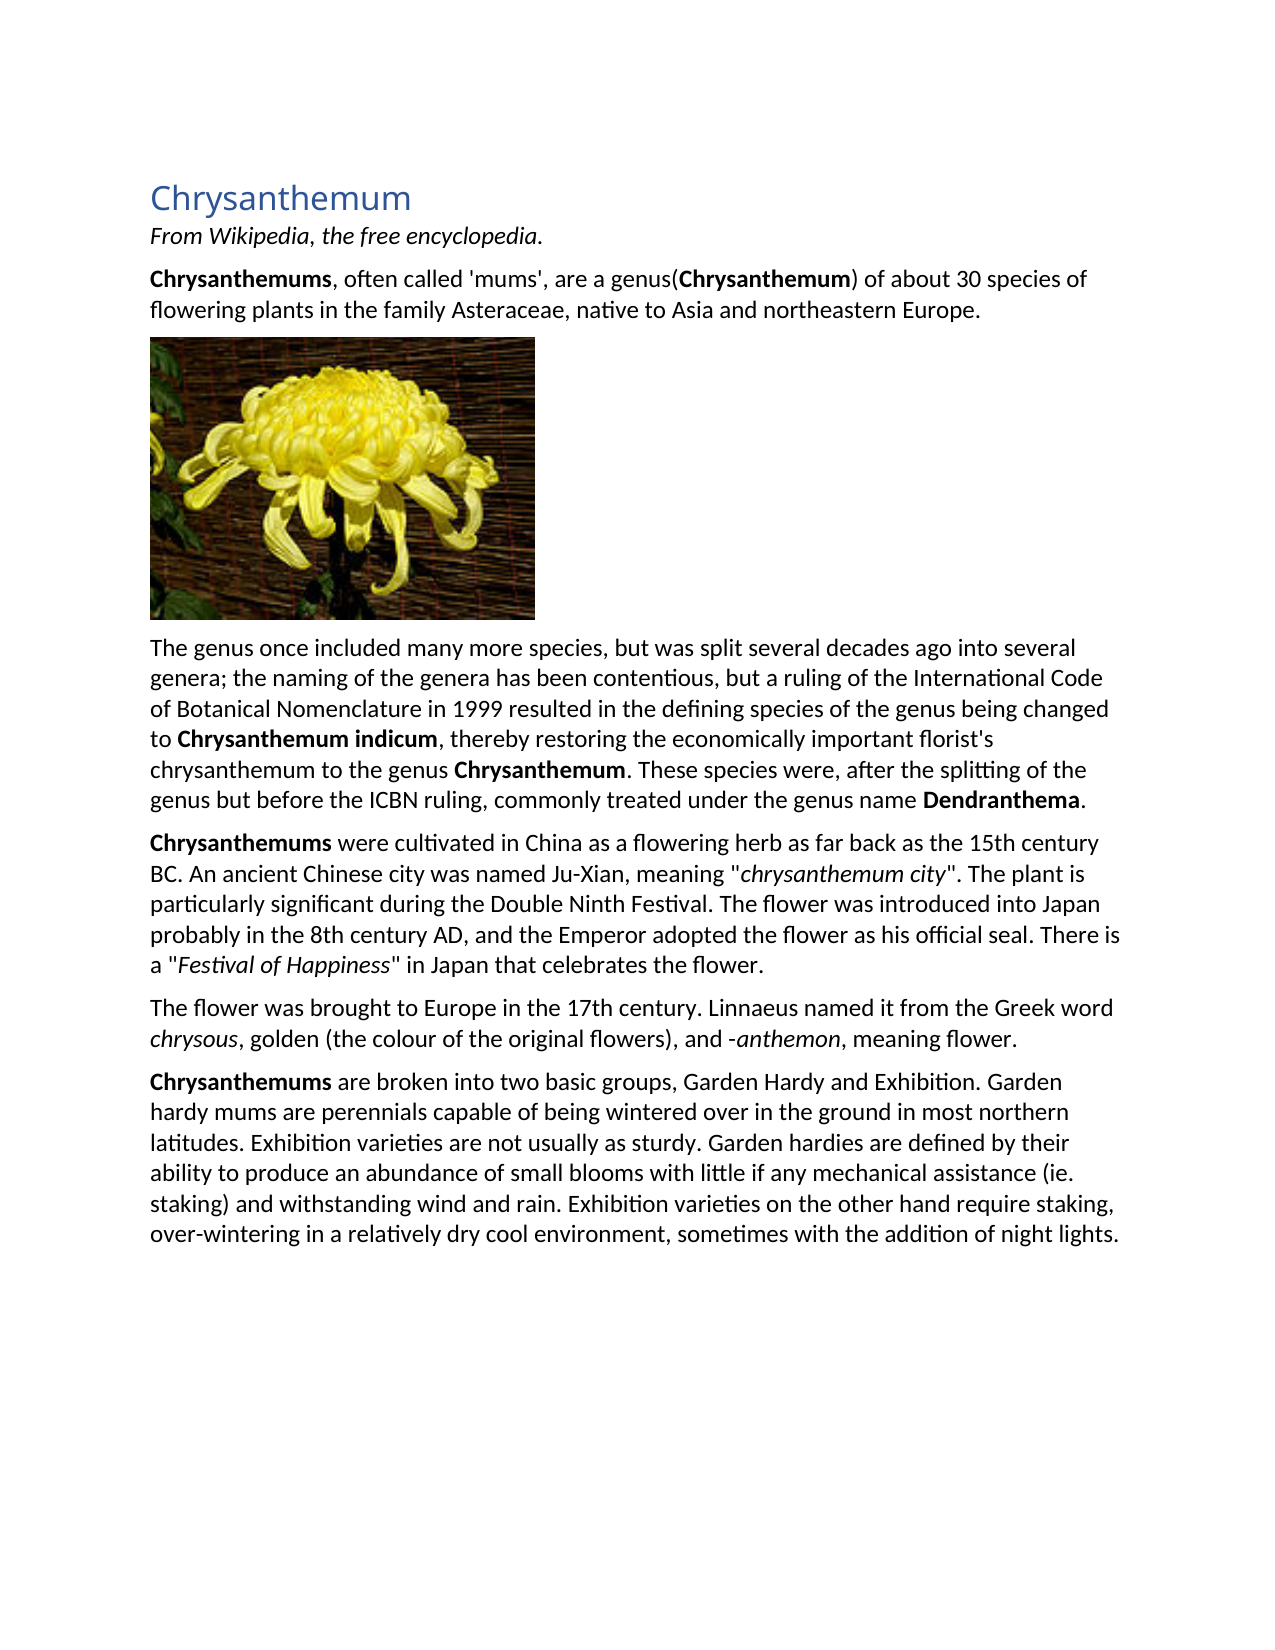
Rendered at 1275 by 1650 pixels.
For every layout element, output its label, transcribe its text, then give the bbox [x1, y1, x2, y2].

text Chrysanthemums were cultivated in China as a flowering herb as far back as the 15th century BC. An ancient Chinese city was named Ju-Xian, meaning "chrysanthemum city". The plant is particularly significant during the Double Ninth Festival. The flower was introduced into Japan probably in the 8th century AD, and the Emperor adopted the flower as his official seal. There is a "Festival of Happiness" in Japan that celebrates the flower. [150, 827, 1125, 980]
text From Wikipedia, the free encyclopedia. [150, 220, 1125, 251]
text The genus once included many more species, but was split several decades ago into several genera; the naming of the genera has been contentious, but a ruling of the International Code of Botanical Nomenclature in 1999 resulted in the defining species of the genus being changed to Chrysanthemum indicum, thereby restoring the economically important florist's chrysanthemum to the genus Chrysanthemum. These species were, after the splitting of the genus but before the ICBN ruling, commonly treated under the genus name Dendranthema. [150, 632, 1125, 815]
picture [150, 337, 535, 620]
subtitle Chrysanthemum [150, 175, 1125, 220]
text Chrysanthemums, often called 'mums', are a genus(Chrysanthemum) of about 30 species of flowering plants in the family Asteraceae, native to Asia and northeastern Europe. [150, 263, 1125, 324]
text Chrysanthemums are broken into two basic groups, Garden Hardy and Exhibition. Garden hardy mums are perennials capable of being wintered over in the ground in most northern latitudes. Exhibition varieties are not usually as sturdy. Garden hardies are defined by their ability to produce an abundance of small blooms with little if any mechanical assistance (ie. staking) and withstanding wind and rain. Exhibition varieties on the other hand require staking, over-wintering in a relatively dry cool environment, sometimes with the addition of night lights. [150, 1066, 1125, 1249]
text The flower was brought to Europe in the 17th century. Linnaeus named it from the Greek word chrysous, golden (the colour of the original flowers), and -anthemon, meaning flower. [150, 992, 1125, 1053]
